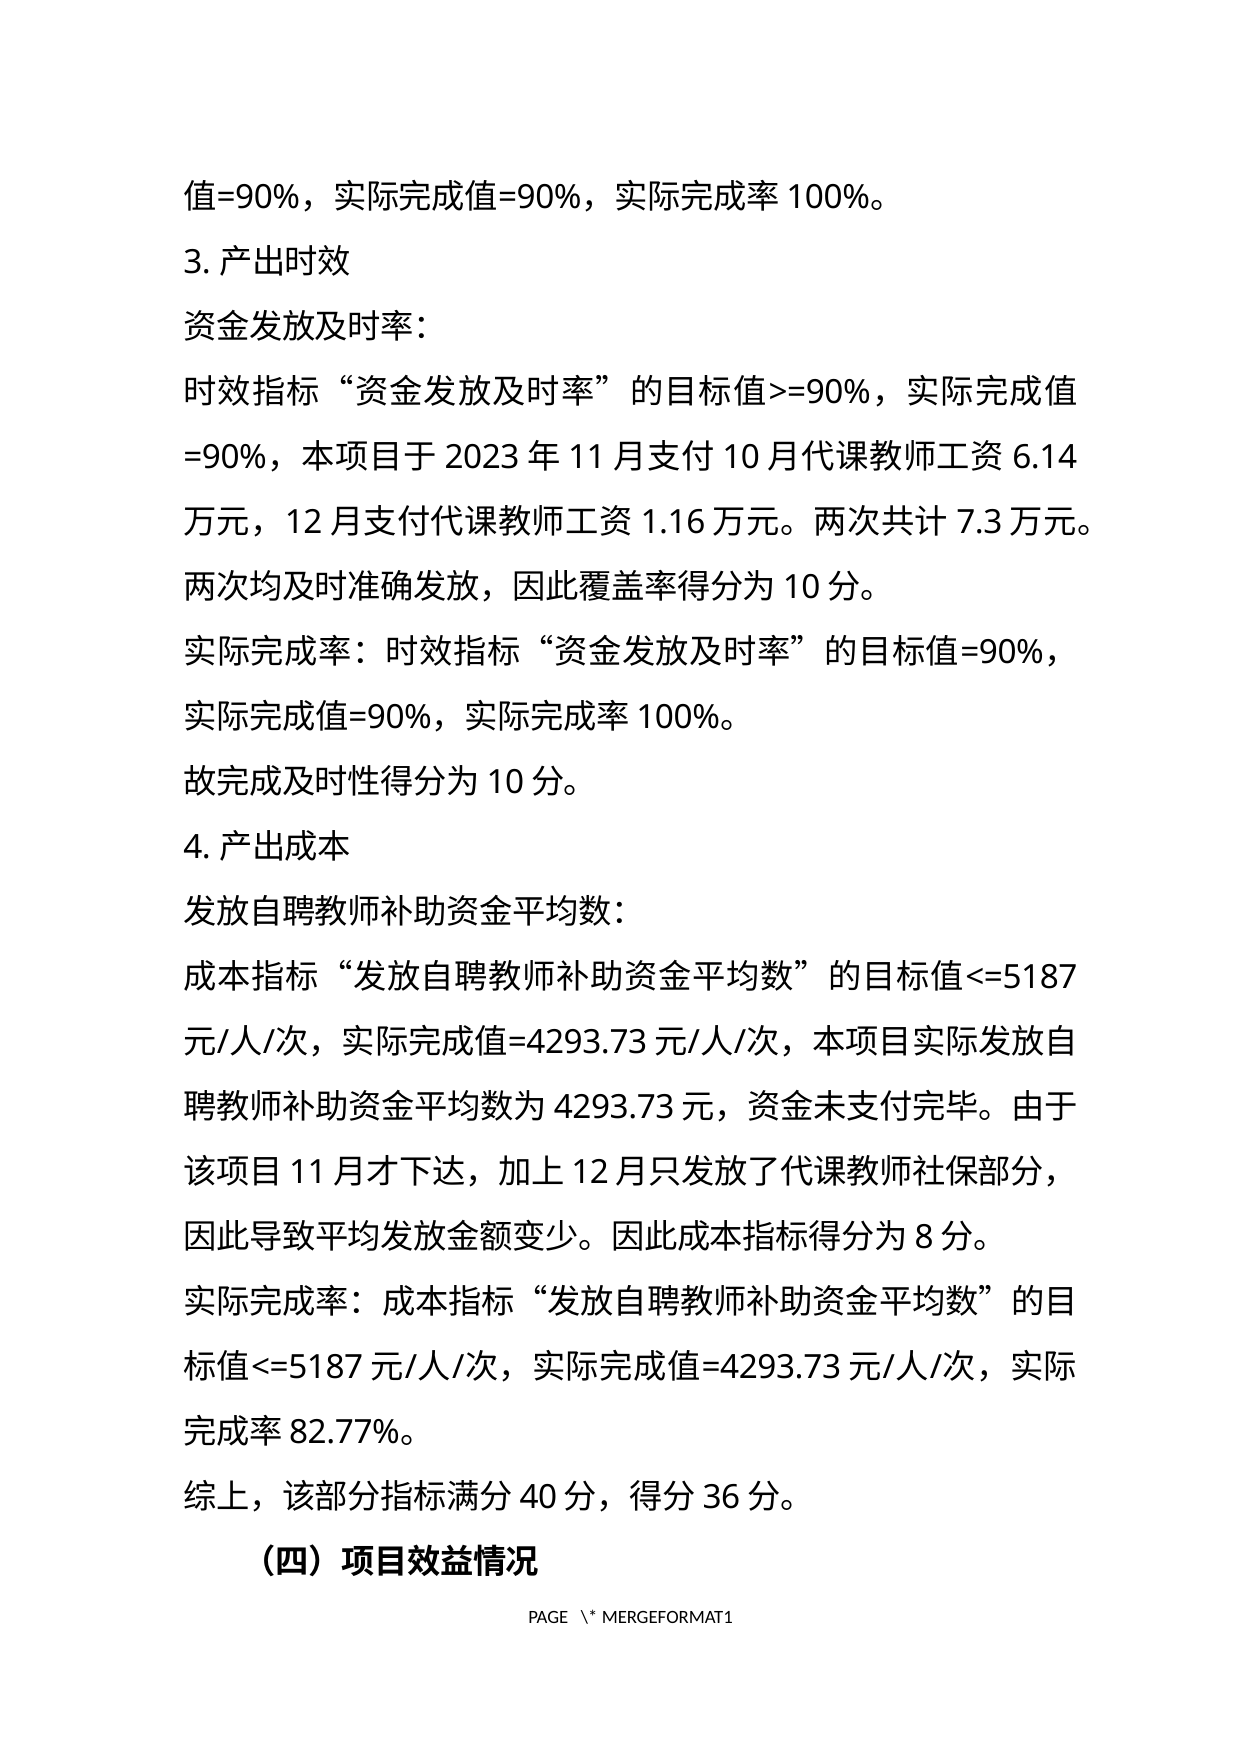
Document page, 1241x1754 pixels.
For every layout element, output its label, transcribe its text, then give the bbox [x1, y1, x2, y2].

text （四）项目效益情况 [183, 1527, 1078, 1592]
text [183, 162, 1078, 1527]
